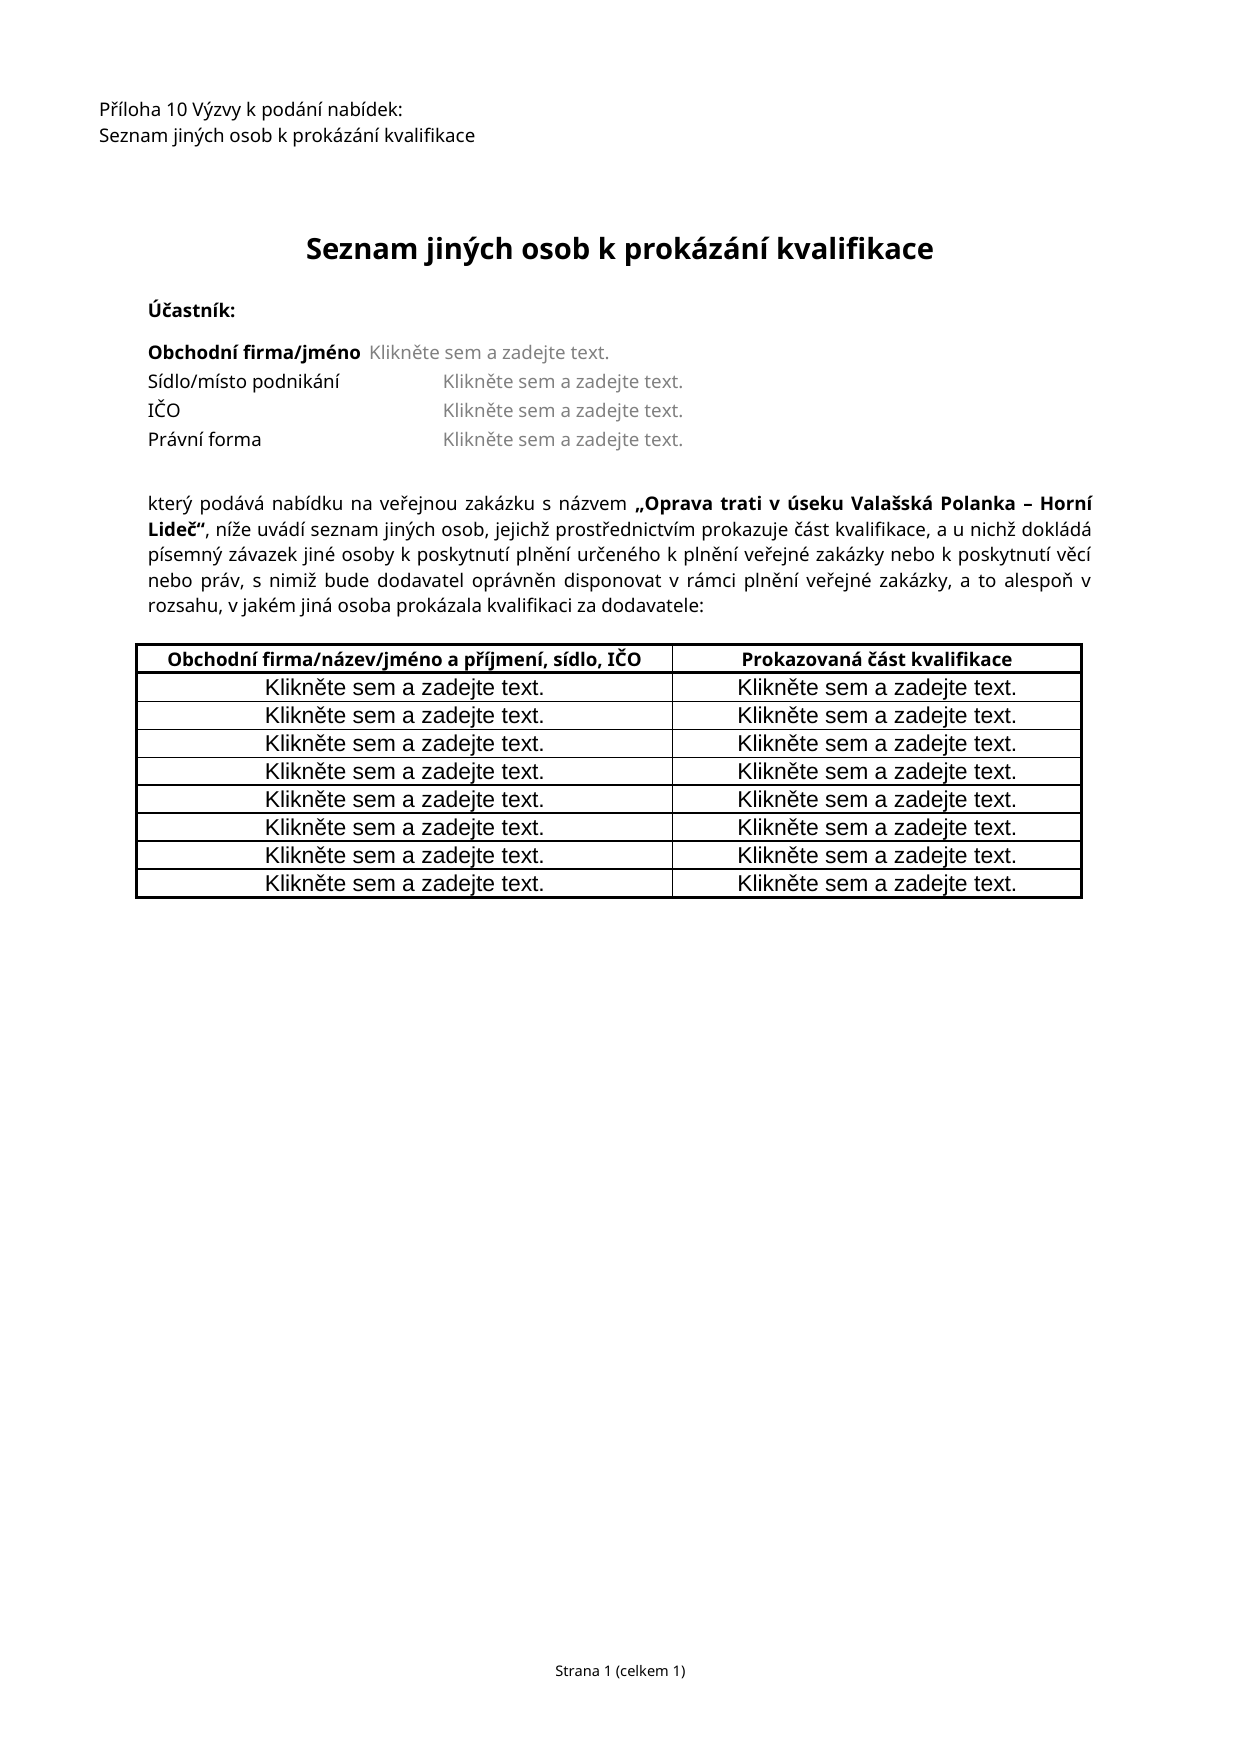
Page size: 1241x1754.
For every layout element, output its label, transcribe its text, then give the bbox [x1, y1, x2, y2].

text IČO [148, 394, 1093, 423]
text Obchodní firma/jméno [148, 336, 1093, 365]
text Právní forma [148, 423, 1093, 452]
table_header Obchodní firma/název/jméno a příjmení, sídlo, IČO [138, 646, 672, 671]
text Účastník: [148, 293, 1093, 324]
text Sídlo/místo podnikání [148, 365, 1093, 394]
table_header Prokazovaná část kvalifikace [673, 646, 1080, 671]
title Seznam jiných osob k prokázání kvalifikace [148, 228, 1093, 268]
text který podává nabídku na veřejnou zakázku s názvem „Oprava trati v úseku Valašská Polanka – Horní Lideč“, níže uvádí seznam jiných osob, jejichž prostřednictvím prokazuje část kvalifikace, a u nichž dokládá písemný závazek jiné osoby k poskytnutí plnění určeného k plnění veřejné zakázky nebo k poskytnutí věcí nebo práv, s nimiž bude dodavatel oprávněn disponovat v rámci plnění veřejné zakázky, a to alespoň v rozsahu, v jakém jiná osoba prokázala kvalifikaci za dodavatele: [148, 490, 1093, 618]
